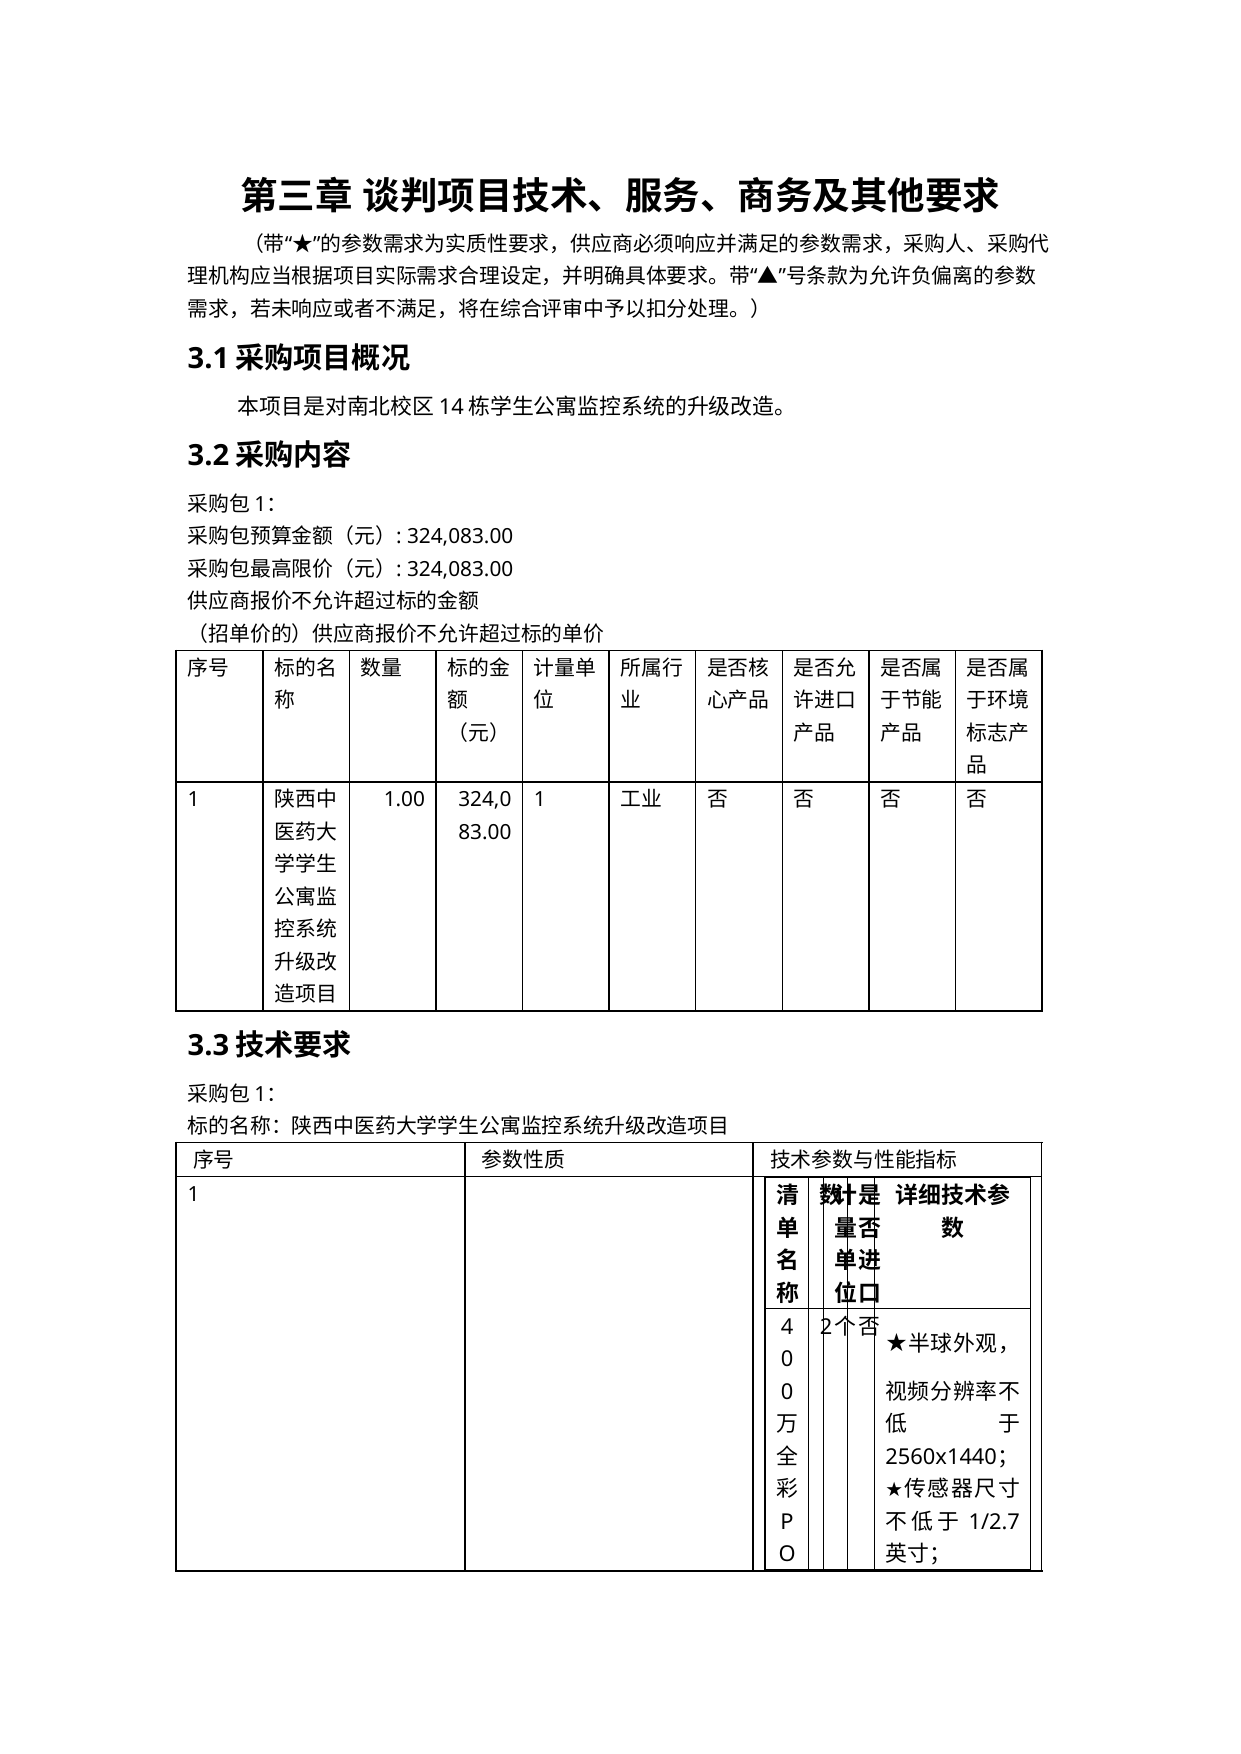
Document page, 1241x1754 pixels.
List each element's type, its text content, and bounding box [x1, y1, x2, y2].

table_cell [848, 1178, 874, 1308]
table_cell 1.00 [350, 783, 435, 1010]
table_header 序号 [177, 1143, 464, 1176]
table_cell 工业 [610, 783, 695, 1010]
table_cell 1 [177, 1177, 464, 1570]
table_cell [766, 1178, 808, 1308]
text 采购包最高限价（元）: 324,083.00 [187, 552, 1053, 584]
table_header 参数性质 [466, 1143, 752, 1176]
text 供应商报价不允许超过标的金额 [187, 584, 1053, 617]
table_cell 1 [523, 783, 608, 1010]
table_cell [466, 1177, 752, 1570]
text （带“★”的参数需求为实质性要求，供应商必须响应并满足的参数需求，采购人、采购代理机构应当根据项目实际需求合理设定，并明确具体要求。带“▲”号条款为允许负偏离的参数需求，若未响应或者不满足，将在综合评审中予以扣分处理。） [187, 227, 1053, 324]
table_cell [766, 1309, 808, 1569]
text 采购包预算金额（元）: 324,083.00 [187, 519, 1053, 552]
text 采购包1： [187, 487, 1053, 519]
table_header 数量 [350, 651, 435, 781]
table_cell 否 [956, 783, 1041, 1010]
table_cell 324,083.00 [437, 783, 522, 1010]
text 标的名称：陕西中医药大学学生公寓监控系统升级改造项目 [187, 1109, 1053, 1142]
table_header 是否核心产品 [696, 651, 782, 781]
table_header 技术参数与性能指标 [754, 1143, 1041, 1176]
table_header 是否允许进口产品 [783, 651, 868, 781]
table_cell [809, 1178, 823, 1308]
table_cell [875, 1309, 1030, 1569]
table_header 所属行业 [610, 651, 695, 781]
table_header 序号 [177, 651, 262, 781]
table_header 标的金额 （元） [437, 651, 522, 781]
table_header 是否属于环境标志产品 [956, 651, 1041, 781]
table_header 计量单位 [523, 651, 608, 781]
table_cell [848, 1309, 874, 1569]
text （招单价的）供应商报价不允许超过标的单价 [187, 617, 1053, 649]
table_cell [824, 1178, 847, 1308]
text 3.1采购项目概况 [187, 324, 1053, 389]
table_cell 否 [783, 783, 868, 1010]
table_cell [754, 1177, 764, 1570]
table_cell 否 [870, 783, 955, 1010]
text 3.2采购内容 [187, 422, 1053, 487]
table_cell 否 [696, 783, 782, 1010]
table_cell [1031, 1177, 1041, 1570]
table_cell [824, 1309, 847, 1569]
text 采购包1： [187, 1077, 1053, 1109]
table_cell [875, 1178, 1030, 1308]
table_header 标的名称 [264, 651, 349, 781]
text 本项目是对南北校区14栋学生公寓监控系统的升级改造。 [187, 389, 1053, 422]
table_cell 陕西中医药大学学生公寓监控系统升级改造项目 [264, 783, 349, 1010]
table_cell [809, 1309, 823, 1569]
table_header 是否属于节能产品 [870, 651, 955, 781]
text 3.3技术要求 [187, 1012, 1053, 1077]
table_cell 1 [177, 783, 262, 1010]
text 第三章 谈判项目技术、服务、商务及其他要求 [187, 162, 1053, 227]
